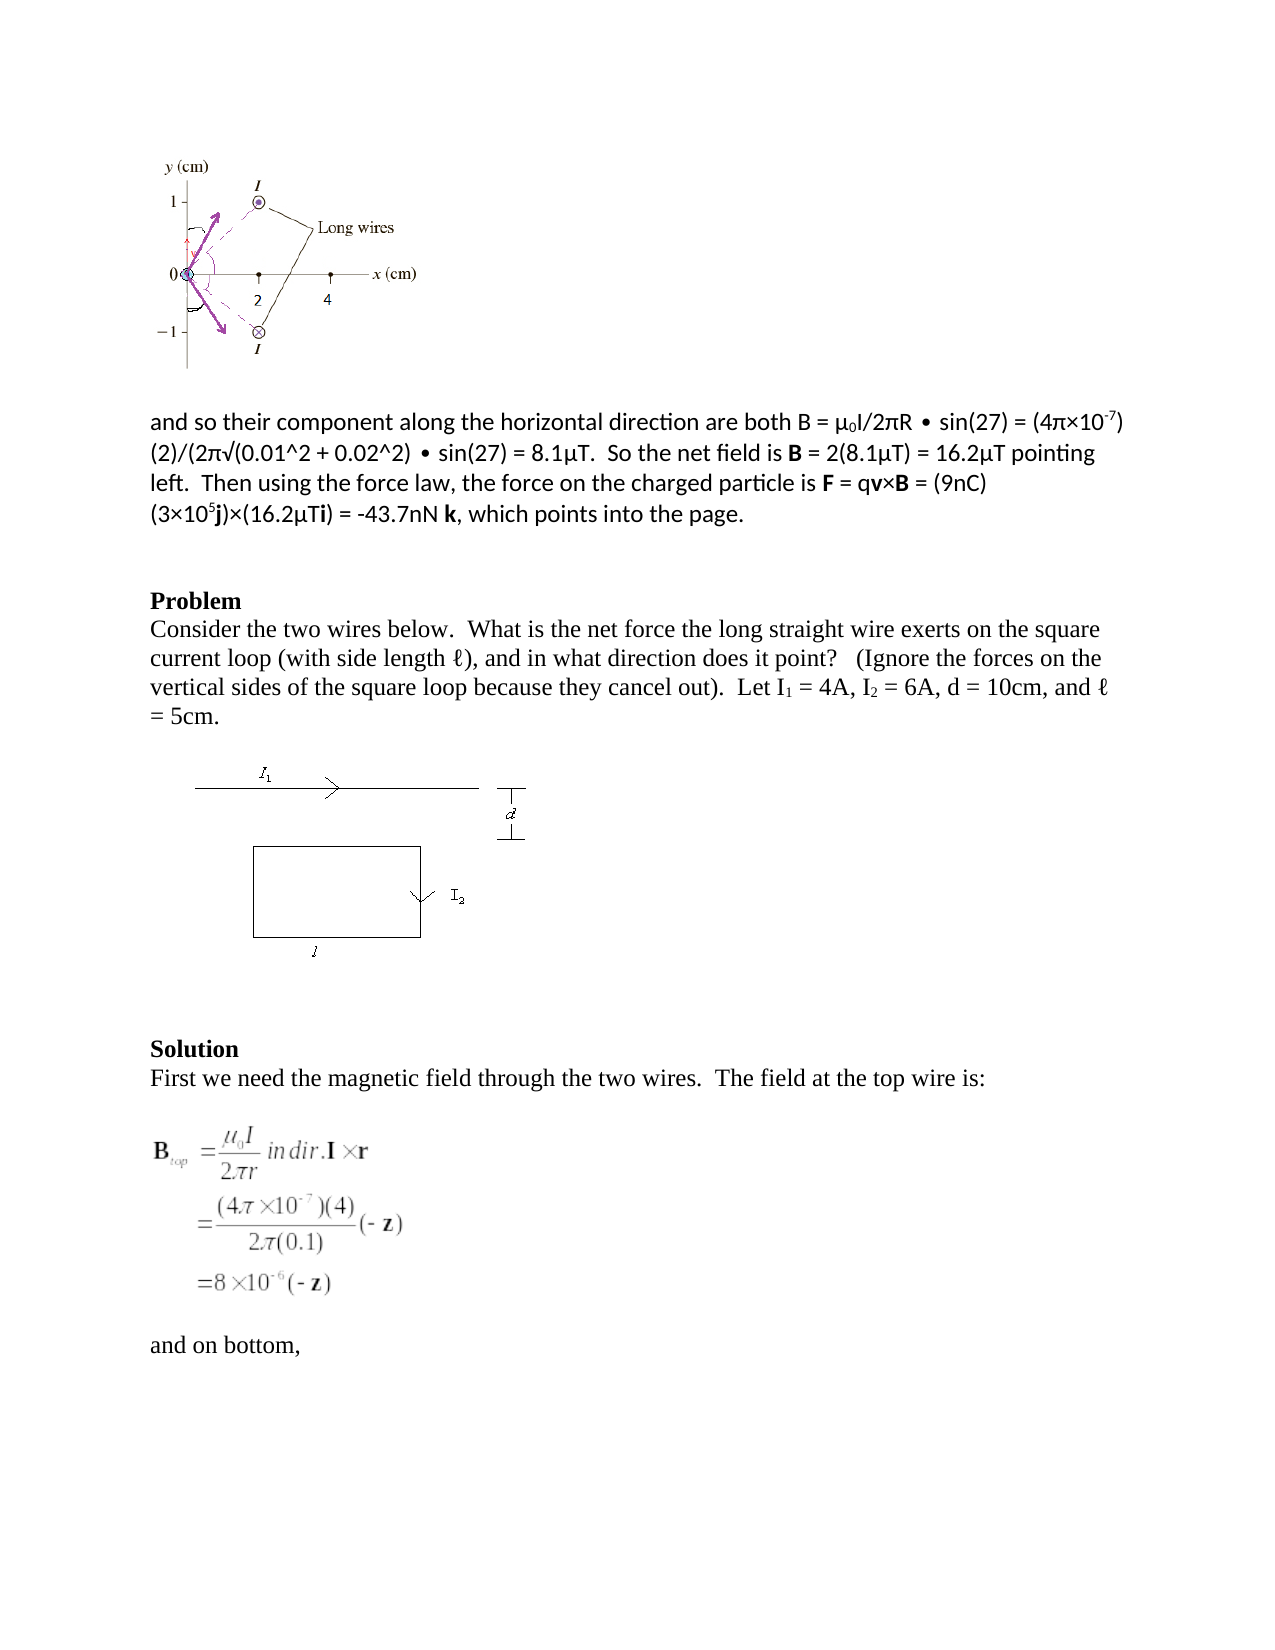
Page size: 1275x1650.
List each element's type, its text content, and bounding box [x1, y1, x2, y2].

text Consider the two wires below. What is the net force the long straight wire exerts on the square current loop (with side length ℓ), and in what direction does it point? (Ignore the forces on the vertical sides of the square loop because they cancel out). Let I1 = 4A, I2 = 6A, d = 10cm, and ℓ = 5cm. [150, 614, 1125, 729]
picture [150, 150, 425, 376]
text and on bottom, [150, 1331, 1125, 1359]
text First we need the magnetic field through the two wires. The field at the top wire is: [150, 1063, 1125, 1092]
text Solution [150, 1034, 1125, 1063]
picture [150, 758, 563, 1006]
text Problem [150, 586, 1125, 614]
text and so their component along the horizontal direction are both B = μ0I/2πR ∙ sin(27) = (4π×10-7)(2)/(2π√(0.01^2 + 0.02^2) ∙ sin(27) = 8.1μT. So the net field is B = 2(8.1μT) = 16.2μT pointing left. Then using the force law, the force on the charged particle is F = qv×B = (9nC)(3×105j)×(16.2μTi) = -43.7nN k, which points into the page. [150, 406, 1125, 528]
